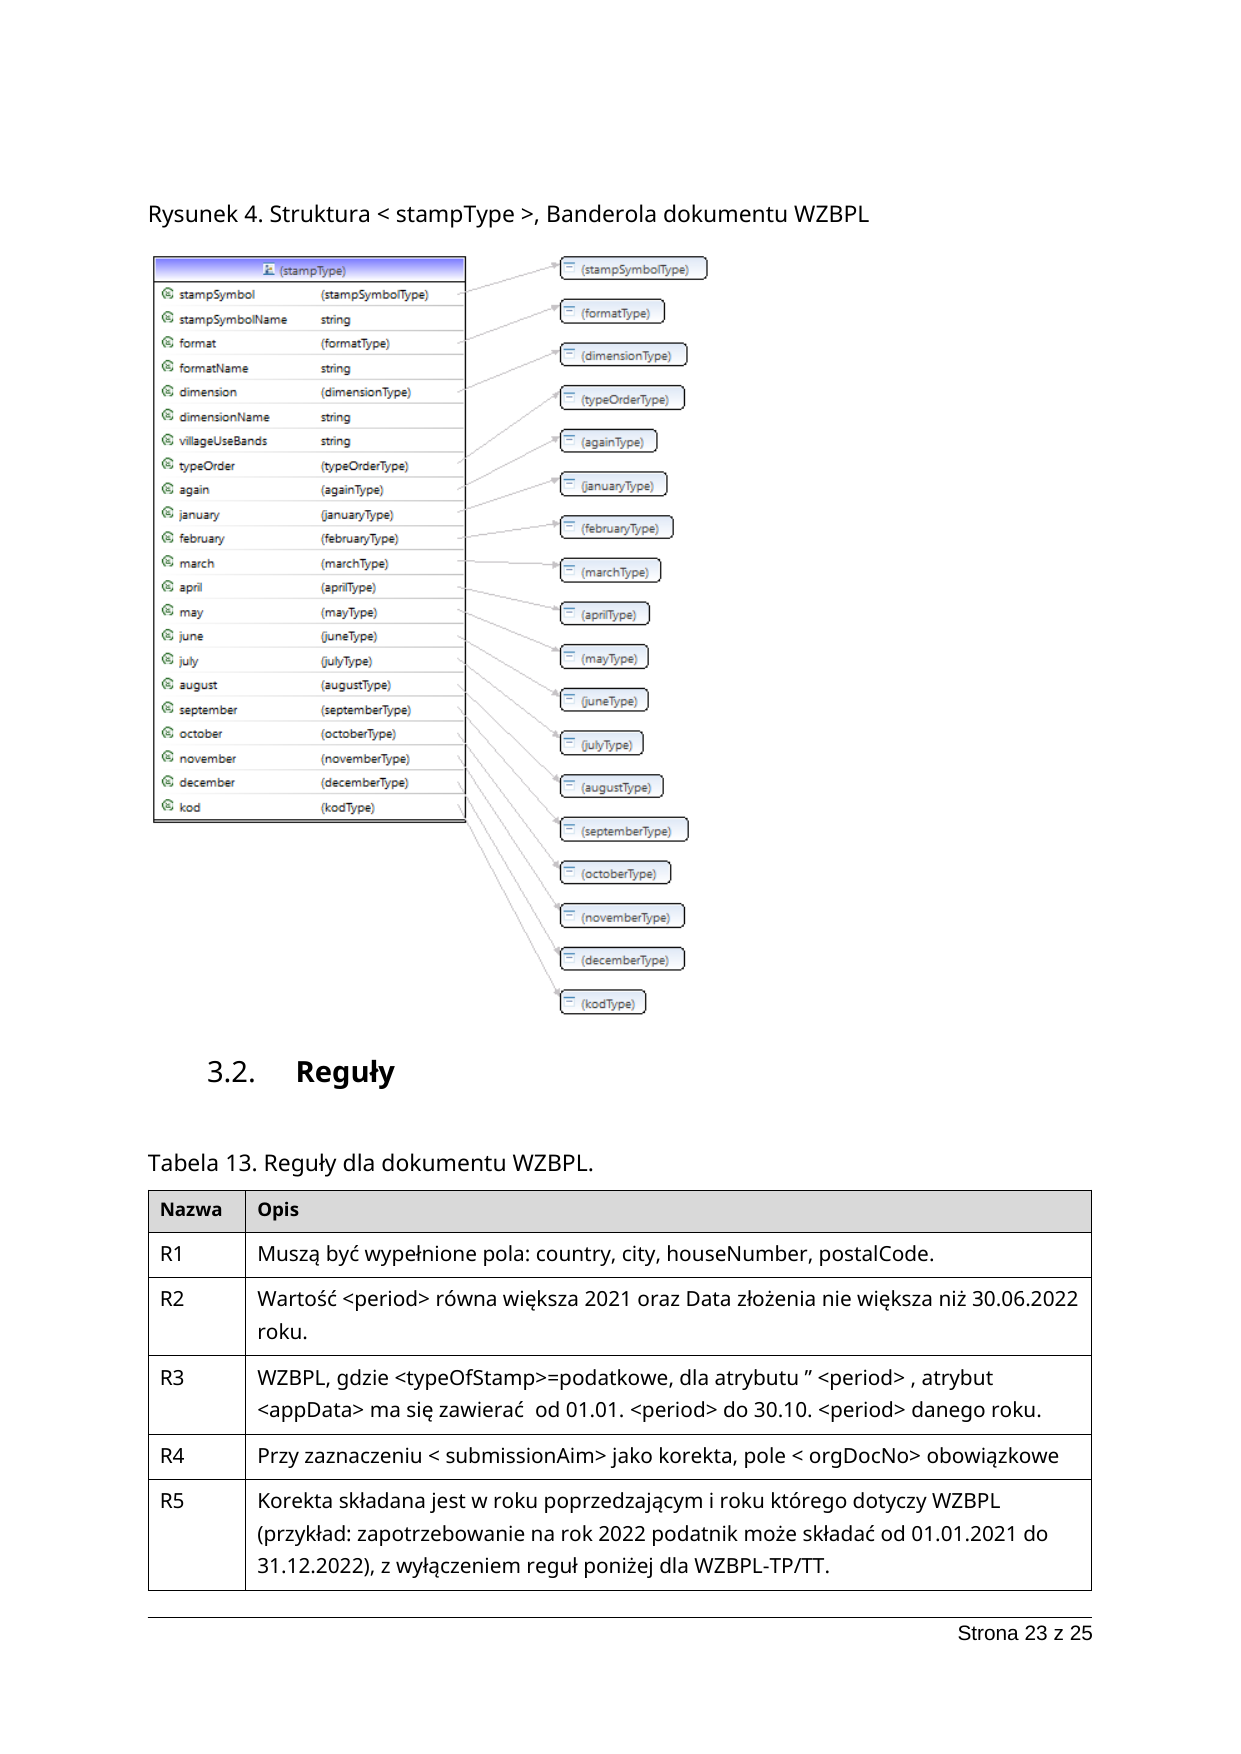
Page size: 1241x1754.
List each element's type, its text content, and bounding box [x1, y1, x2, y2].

table_header Opis [246, 1191, 1091, 1232]
text Tabela 13. Reguły dla dokumentu WZBPL. [148, 1147, 1092, 1178]
text Rysunek 4. Struktura < stampType >, Banderola dokumentu WZBPL [148, 198, 1092, 229]
table_cell WZBPL, gdzie <typeOfStamp>=podatkowe, dla atrybutu ” <period> , atrybut <appData> ma się zawierać od 01.01. <period> do 30.10. <period> danego roku. [246, 1356, 1091, 1433]
table_header Nazwa [149, 1191, 245, 1232]
subtitle Reguły [207, 1052, 1092, 1091]
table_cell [246, 1480, 1091, 1590]
table_cell R3 [149, 1356, 245, 1433]
picture [147, 250, 719, 1022]
table_cell R4 [149, 1435, 245, 1479]
table_cell R2 [149, 1278, 245, 1355]
table_cell R5 [149, 1480, 245, 1590]
table_cell R1 [149, 1233, 245, 1277]
table_cell Wartość <period> równa większa 2021 oraz Data złożenia nie większa niż 30.06.2022 roku. [246, 1278, 1091, 1355]
table_cell Przy zaznaczeniu < submissionAim> jako korekta, pole < orgDocNo> obowiązkowe [246, 1435, 1091, 1479]
table_cell Muszą być wypełnione pola: country, city, houseNumber, postalCode. [246, 1233, 1091, 1277]
